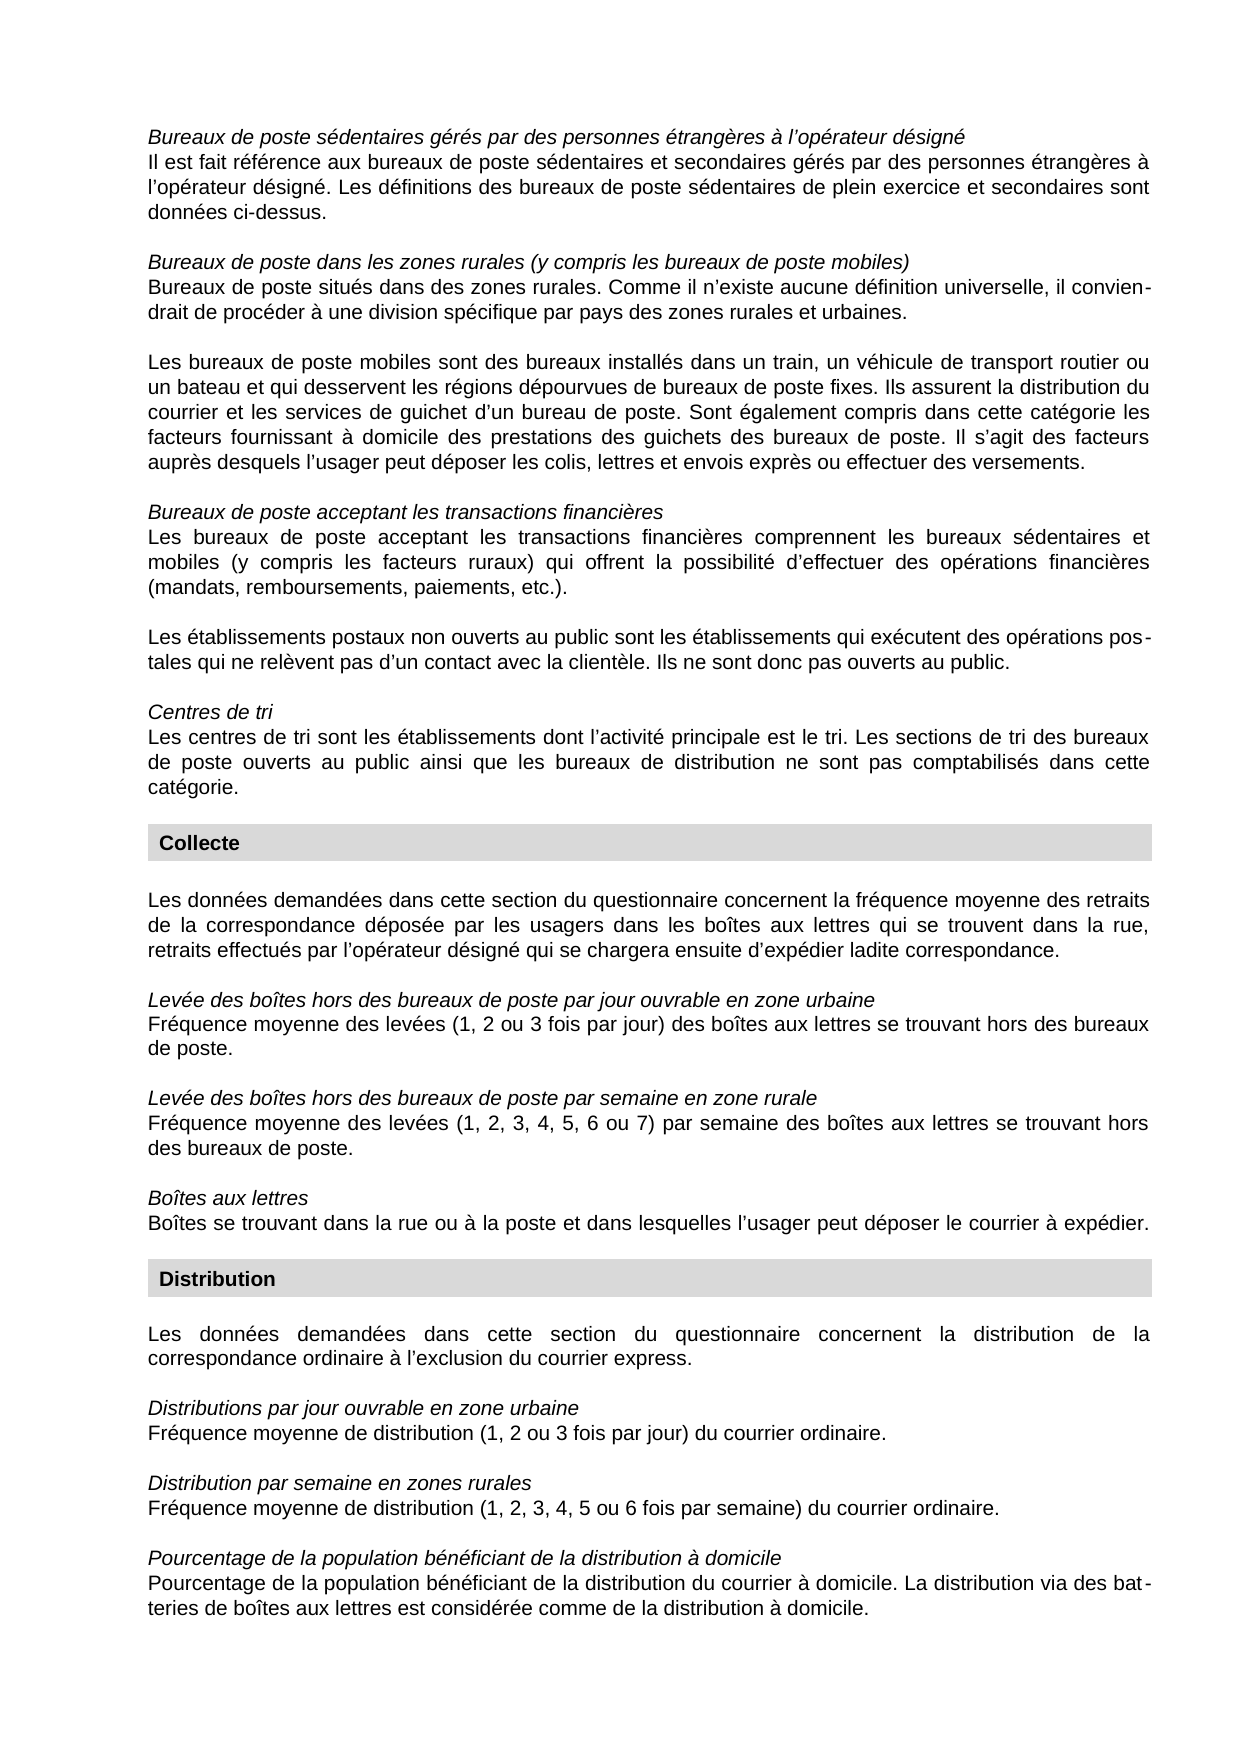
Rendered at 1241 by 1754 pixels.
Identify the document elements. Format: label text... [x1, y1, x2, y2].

text Les bureaux de poste acceptant les transactions financières comprennent les bureaux sédentaires et mobiles (y compris les facteurs ruraux) qui offrent la possibilité d’effectuer des opérations financières (mandats, remboursements, paiements, etc.). [148, 524, 1152, 599]
text Bureaux de poste acceptant les transactions financières [148, 499, 1152, 524]
text Bureaux de poste dans les zones rurales (y compris les bureaux de poste mobiles) [148, 249, 1152, 274]
text Levée des boîtes hors des bureaux de poste par semaine en zone rurale [148, 1084, 1152, 1109]
text Distributions par jour ouvrable en zone urbaine [148, 1395, 1152, 1420]
text Les centres de tri sont les établissements dont l’activité principale est le tri. Les sections de tri des bureaux de poste ouverts au public ainsi que les bureaux de distribution ne sont pas comptabilisés dans cette catégorie. [148, 724, 1152, 824]
text Boîtes se trouvant dans la rue ou à la poste et dans lesquelles l’usager peut déposer le courrier à expédier. [148, 1209, 1152, 1259]
text Pourcentage de la population bénéficiant de la distribution du courrier à domicile. La distribution via des batteries de boîtes aux lettres est considérée comme de la distribution à domicile. [148, 1570, 1152, 1620]
table_header Collecte [148, 824, 1152, 861]
text Les établissements postaux non ouverts au public sont les établissements qui exécutent des opérations postales qui ne relèvent pas d’un contact avec la clientèle. Ils ne sont donc pas ouverts au public. [148, 624, 1152, 674]
text Il est fait référence aux bureaux de poste sédentaires et secondaires gérés par des personnes étrangères à l’opérateur désigné. Les définitions des bureaux de poste sédentaires de plein exercice et secondaires sont données ci-dessus. [148, 149, 1152, 224]
text Centres de tri [148, 699, 1152, 724]
text Les données demandées dans cette section du questionnaire concernent la fréquence moyenne des retraits de la correspondance déposée par les usagers dans les boîtes aux lettres qui se trouvent dans la rue, retraits effectués par l’opérateur désigné qui se chargera ensuite d’expédier ladite correspondance. [148, 886, 1152, 961]
text Fréquence moyenne des levées (1, 2, 3, 4, 5, 6 ou 7) par semaine des boîtes aux lettres se trouvant hors des bureaux de poste. [148, 1109, 1152, 1159]
text Levée des boîtes hors des bureaux de poste par jour ouvrable en zone urbaine [148, 986, 1152, 1011]
text Bureaux de poste situés dans des zones rurales. Comme il n’existe aucune définition universelle, il conviendrait de procéder à une division spécifique par pays des zones rurales et urbaines. [148, 274, 1152, 324]
text Pourcentage de la population bénéficiant de la distribution à domicile [148, 1545, 1152, 1570]
text Fréquence moyenne de distribution (1, 2, 3, 4, 5 ou 6 fois par semaine) du courrier ordinaire. [148, 1495, 1152, 1520]
text Les données demandées dans cette section du questionnaire concernent la distribution de la correspondance ordinaire à l’exclusion du courrier express. [148, 1322, 1152, 1370]
text Fréquence moyenne de distribution (1, 2 ou 3 fois par jour) du courrier ordinaire. [148, 1420, 1152, 1445]
text Boîtes aux lettres [148, 1184, 1152, 1209]
text Les bureaux de poste mobiles sont des bureaux installés dans un train, un véhicule de transport routier ou un bateau et qui desservent les régions dépourvues de bureaux de poste fixes. Ils assurent la distribution du courrier et les services de guichet d’un bureau de poste. Sont également compris dans cette catégorie les facteurs fournissant à domicile des prestations des guichets des bureaux de poste. Il s’agit des facteurs auprès desquels l’usager peut déposer les colis, lettres et envois exprès ou effectuer des versements. [148, 349, 1152, 474]
text Distribution par semaine en zones rurales [148, 1470, 1152, 1495]
text Fréquence moyenne des levées (1, 2 ou 3 fois par jour) des boîtes aux lettres se trouvant hors des bureaux de poste. [148, 1011, 1152, 1059]
table_header Distribution [148, 1259, 1152, 1297]
text Bureaux de poste sédentaires gérés par des personnes étrangères à l’opérateur désigné [148, 124, 1152, 149]
